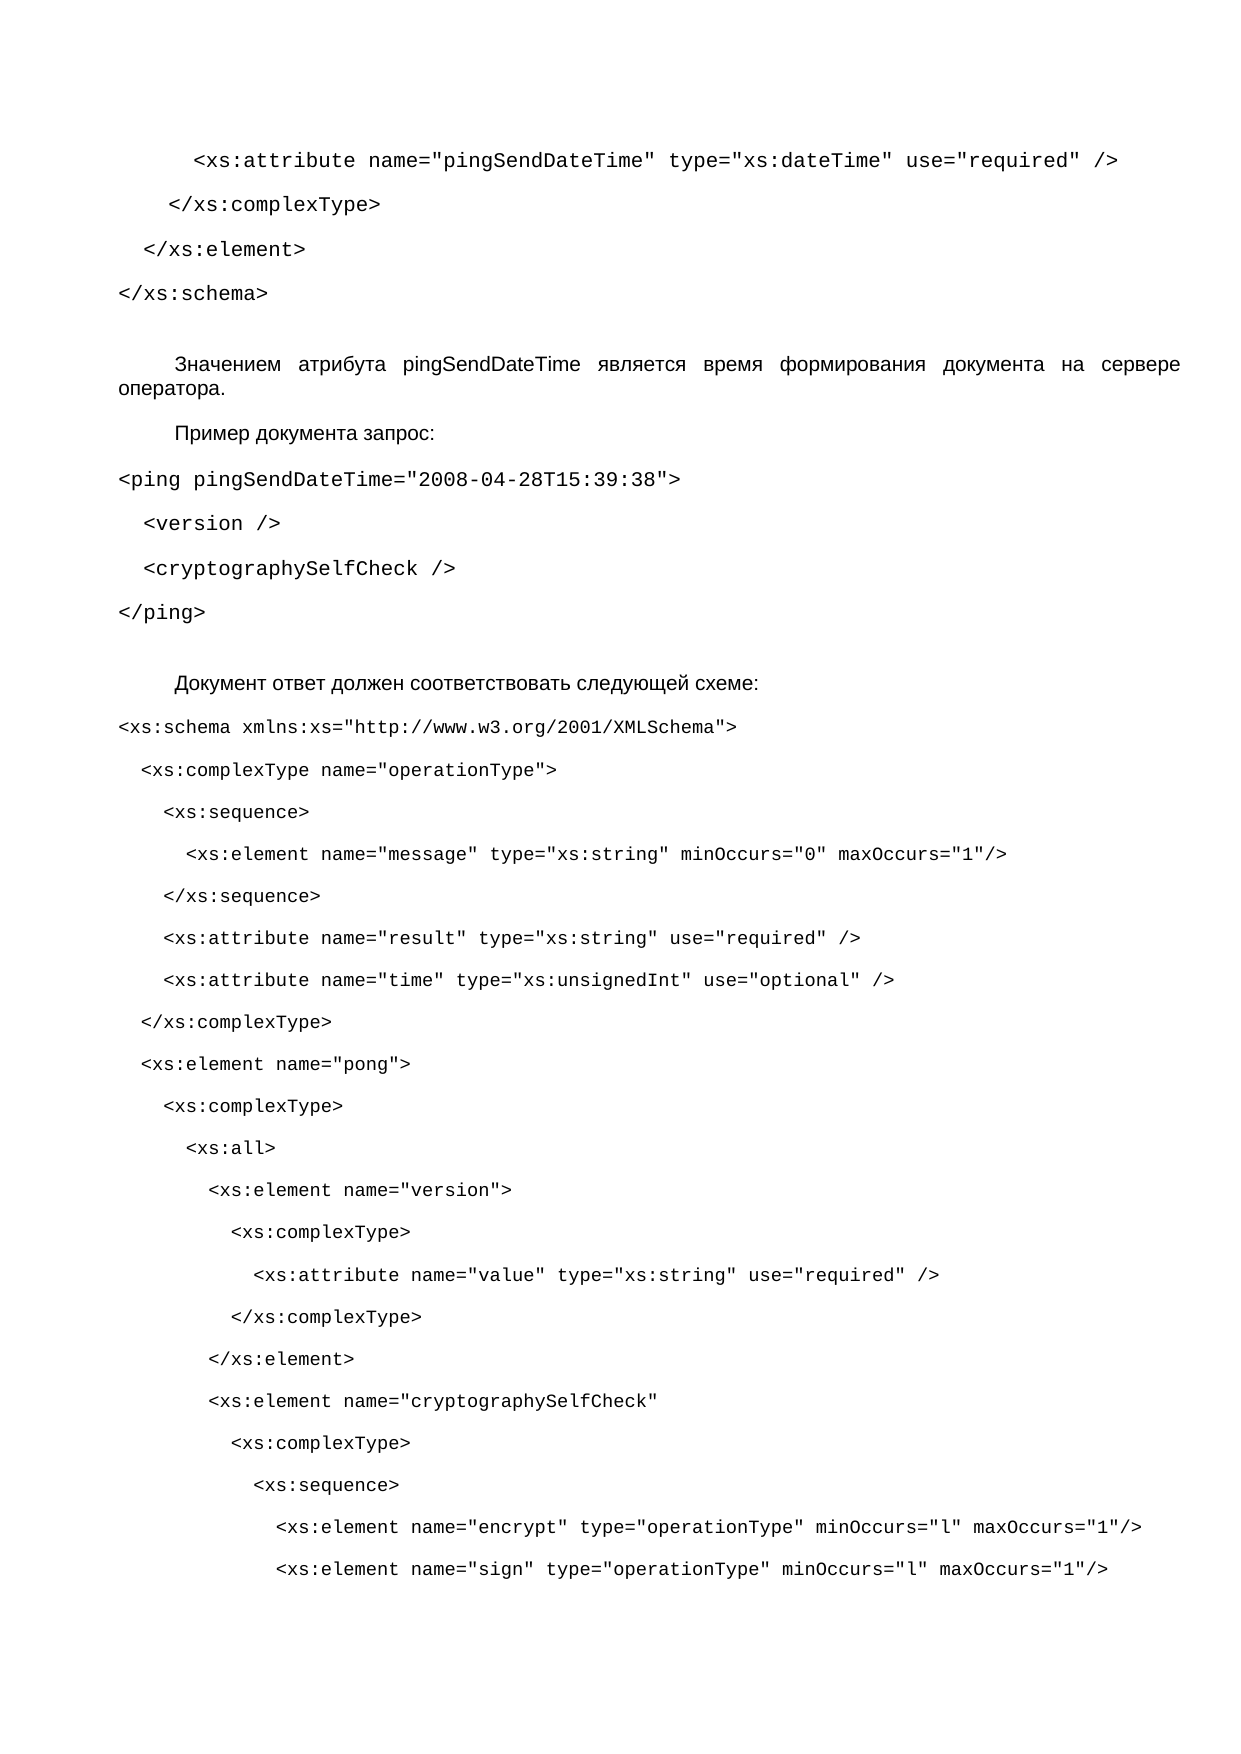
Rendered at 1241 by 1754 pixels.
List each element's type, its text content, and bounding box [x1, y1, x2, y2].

text <xs:complexType> [118, 1097, 1181, 1118]
text Документ ответ должен соответствовать следующей схеме: [118, 670, 1181, 694]
text <xs:complexType name="operationType"> [118, 760, 1181, 782]
text <xs:element name="message" type="xs:string" minOccurs="0" maxOccurs="1"/> [118, 844, 1181, 866]
text <xs:attribute name="time" type="xs:unsignedInt" use="optional" /> [118, 971, 1181, 992]
text <xs:element name="cryptographySelfCheck" [118, 1392, 1181, 1413]
text <xs:sequence> [118, 802, 1181, 824]
text </xs:complexType> [118, 1013, 1181, 1034]
text <ping pingSendDateTime="2008-04-28T15:39:38"> [118, 468, 1181, 492]
text <xs:attribute name="result" type="xs:string" use="required" /> [118, 929, 1181, 950]
text Значением атрибута pingSendDateTime является время формирования документа на сервере оператора. [118, 352, 1181, 400]
text <xs:complexType> [118, 1434, 1181, 1455]
text </xs:sequence> [118, 887, 1181, 908]
text <xs:element name="version"> [118, 1181, 1181, 1202]
text <cryptographySelfCheck /> [118, 557, 1181, 581]
text </ping> [118, 602, 1181, 626]
text <xs:sequence> [118, 1476, 1181, 1497]
text <xs:element name="encrypt" type="operationType" minOccurs="l" maxOccurs="1"/> [118, 1518, 1181, 1539]
text <xs:element name="pong"> [118, 1055, 1181, 1076]
text <xs:attribute name="pingSendDateTime" type="xs:dateTime" use="required" /> [118, 150, 1181, 174]
text Пример документа запрос: [118, 421, 1181, 444]
text <xs:attribute name="value" type="xs:string" use="required" /> [118, 1265, 1181, 1287]
text </xs:element> [118, 1349, 1181, 1371]
text <xs:element name="sign" type="operationType" minOccurs="l" maxOccurs="1"/> [118, 1560, 1181, 1581]
text </xs:complexType> [118, 1307, 1181, 1329]
text </xs:complexType> [118, 194, 1181, 218]
text <xs:all> [118, 1139, 1181, 1160]
text </xs:element> [118, 239, 1181, 263]
text <xs:complexType> [118, 1223, 1181, 1244]
text <version /> [118, 513, 1181, 537]
text </xs:schema> [118, 283, 1181, 307]
text <xs:schema xmlns:xs="http://www.w3.org/2001/XMLSchema"> [118, 718, 1181, 739]
